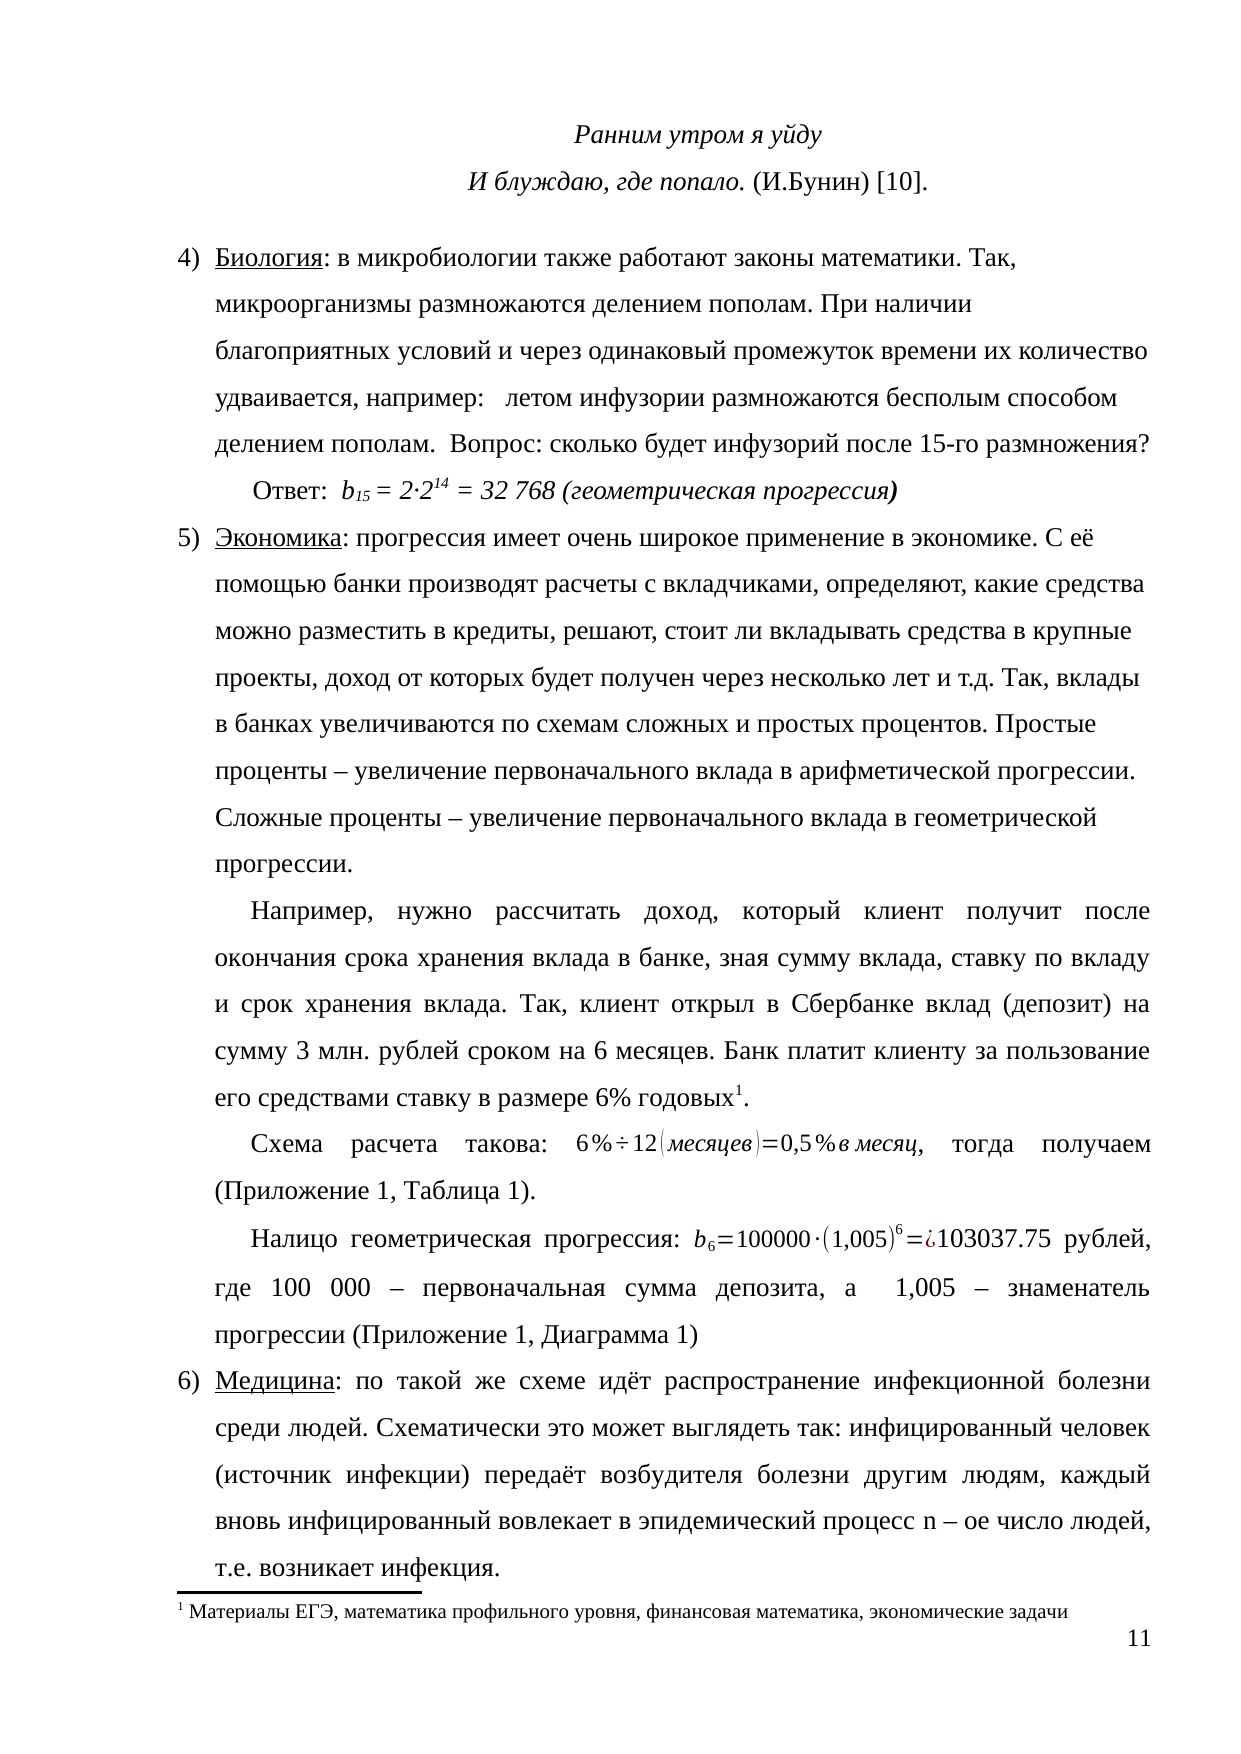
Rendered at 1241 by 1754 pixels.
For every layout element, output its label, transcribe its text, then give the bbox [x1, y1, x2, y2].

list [244, 118, 1152, 196]
list Например, нужно рассчитать доход, который клиент получит после окончания срока хранения вклада в банке, зная сумму вклада, ставку по вкладу и срок хранения вклада. Так, клиент открыл в Сбербанке вклад (депозит) на сумму 3 млн. рублей сроком на 6 месяцев. Банк платит клиенту за пользование его средствами ставку в размере 6% годовых. [214, 894, 1152, 1112]
list Экономика: прогрессия имеет очень широкое применение в экономике. С её помощью банки производят расчеты с вкладчиками, определяют, какие средства можно разместить в кредиты, решают, стоит ли вкладывать средства в крупные проекты, доход от которых будет получен через несколько лет и т.д. Так, вклады в банках увеличиваются по схемам сложных и простых процентов. Простые проценты – увеличение первоначального вклада в арифметической прогрессии. Сложные проценты – увеличение первоначального вклада в геометрической прогрессии. [177, 521, 1152, 878]
text Ответ: b15 = 2·214 = 32 768 (геометрическая прогрессия) [252, 474, 1152, 505]
list Биология: в микробиологии также работают законы математики. Так, микроорганизмы размножаются делением пополам. При наличии благоприятных условий и через одинаковый промежуток времени их количество удваивается, например: летом инфузории размножаются бесполым способом делением пополам. Вопрос: сколько будет инфузорий после 15-го размножения? [177, 241, 1152, 458]
list Медицина: по такой же схеме идёт распространение инфекционной болезни среди людей. Схематически это может выглядеть так: инфицированный человек (источник инфекции) передаёт возбудителя болезни другим людям, каждый вновь инфицированный вовлекает в эпидемический процесс n – ое число людей, т.е. возникает инфекция. [177, 1364, 1152, 1582]
list Схема расчета такова: , тогда получаем (Приложение 1, Таблица 1). [214, 1127, 1152, 1205]
list Налицо геометрическая прогрессия: 103037.75 рублей, где 100 000 – первоначальная сумма депозита, а 1,005 – знаменатель прогрессии (Приложение 1, Диаграмма 1) [214, 1221, 1152, 1349]
